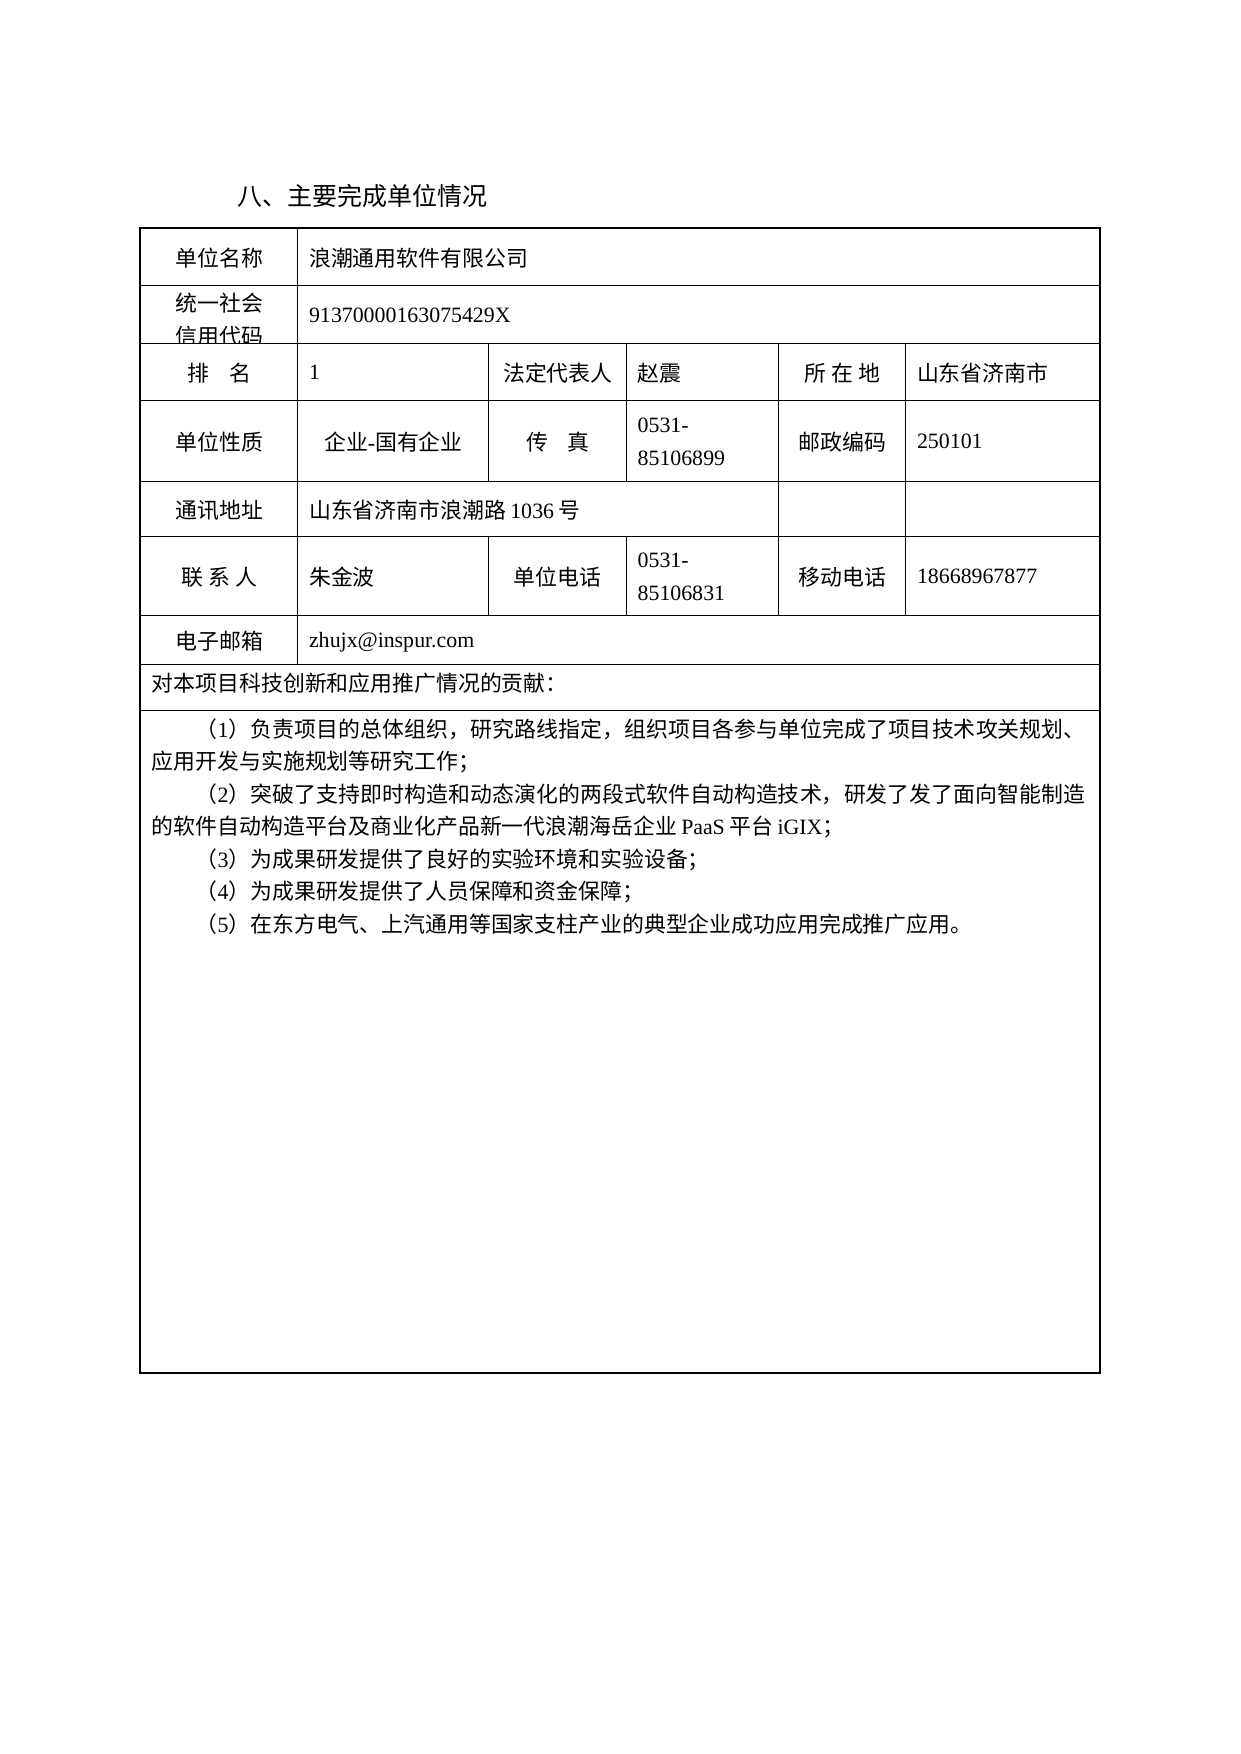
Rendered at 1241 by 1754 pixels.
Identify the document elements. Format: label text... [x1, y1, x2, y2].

table_cell 企业-国有企业 [298, 401, 488, 481]
table_cell [906, 482, 1099, 536]
table_cell 91370000163075429X [298, 286, 1099, 343]
table_cell zhujx@inspur.com [298, 616, 1099, 664]
table_cell 单位电话 [489, 537, 626, 615]
table_cell 1 [298, 344, 488, 400]
table_cell [779, 482, 905, 536]
table_cell 山东省济南市 [906, 344, 1099, 400]
table_cell 移动电话 [779, 537, 905, 615]
text 八、主要完成单位情况 [187, 162, 1053, 227]
table_cell 单位性质 [141, 401, 297, 481]
table_cell 赵震 [627, 344, 778, 400]
table_cell 通讯地址 [141, 482, 297, 536]
table_cell 250101 [906, 401, 1099, 481]
table_cell 统一社会 信用代码 [141, 286, 297, 343]
table_cell 朱金波 [298, 537, 488, 615]
table_cell 联 系 人 [141, 537, 297, 615]
table_cell 邮政编码 [779, 401, 905, 481]
table_cell 法定代表人 [489, 344, 626, 400]
table_header 单位名称 [141, 229, 297, 285]
table_cell 山东省济南市浪潮路1036号 [298, 482, 778, 536]
table_cell （1）负责项目的总体组织，研究路线指定，组织项目各参与单位完成了项目技术攻关规划、应用开发与实施规划等研究工作； （2）突破了支持即时构造和动态演化的两段式软件自动构造技术，研发了发了面向智能制造的软件自动构造平台及商业化产品新一代浪潮海岳企业PaaS平台iGIX； （3）为成果研发提供了良好的实验环境和实验设备； （4）为成果研发提供了人员保障和资金保障； （5）在东方电气、上汽通用等国家支柱产业的典型企业成功应用完成推广应用。 [141, 711, 1099, 1372]
table_header 浪潮通用软件有限公司 [298, 229, 1099, 285]
table_cell 0531-85106899 [627, 401, 778, 481]
table_cell 所 在 地 [779, 344, 905, 400]
table_cell 排 名 [141, 344, 297, 400]
table_cell 对本项目科技创新和应用推广情况的贡献： [141, 665, 1099, 710]
table_cell 0531-85106831 [627, 537, 778, 615]
table_cell 电子邮箱 [141, 616, 297, 664]
table_cell 18668967877 [906, 537, 1099, 615]
table_cell 传 真 [489, 401, 626, 481]
